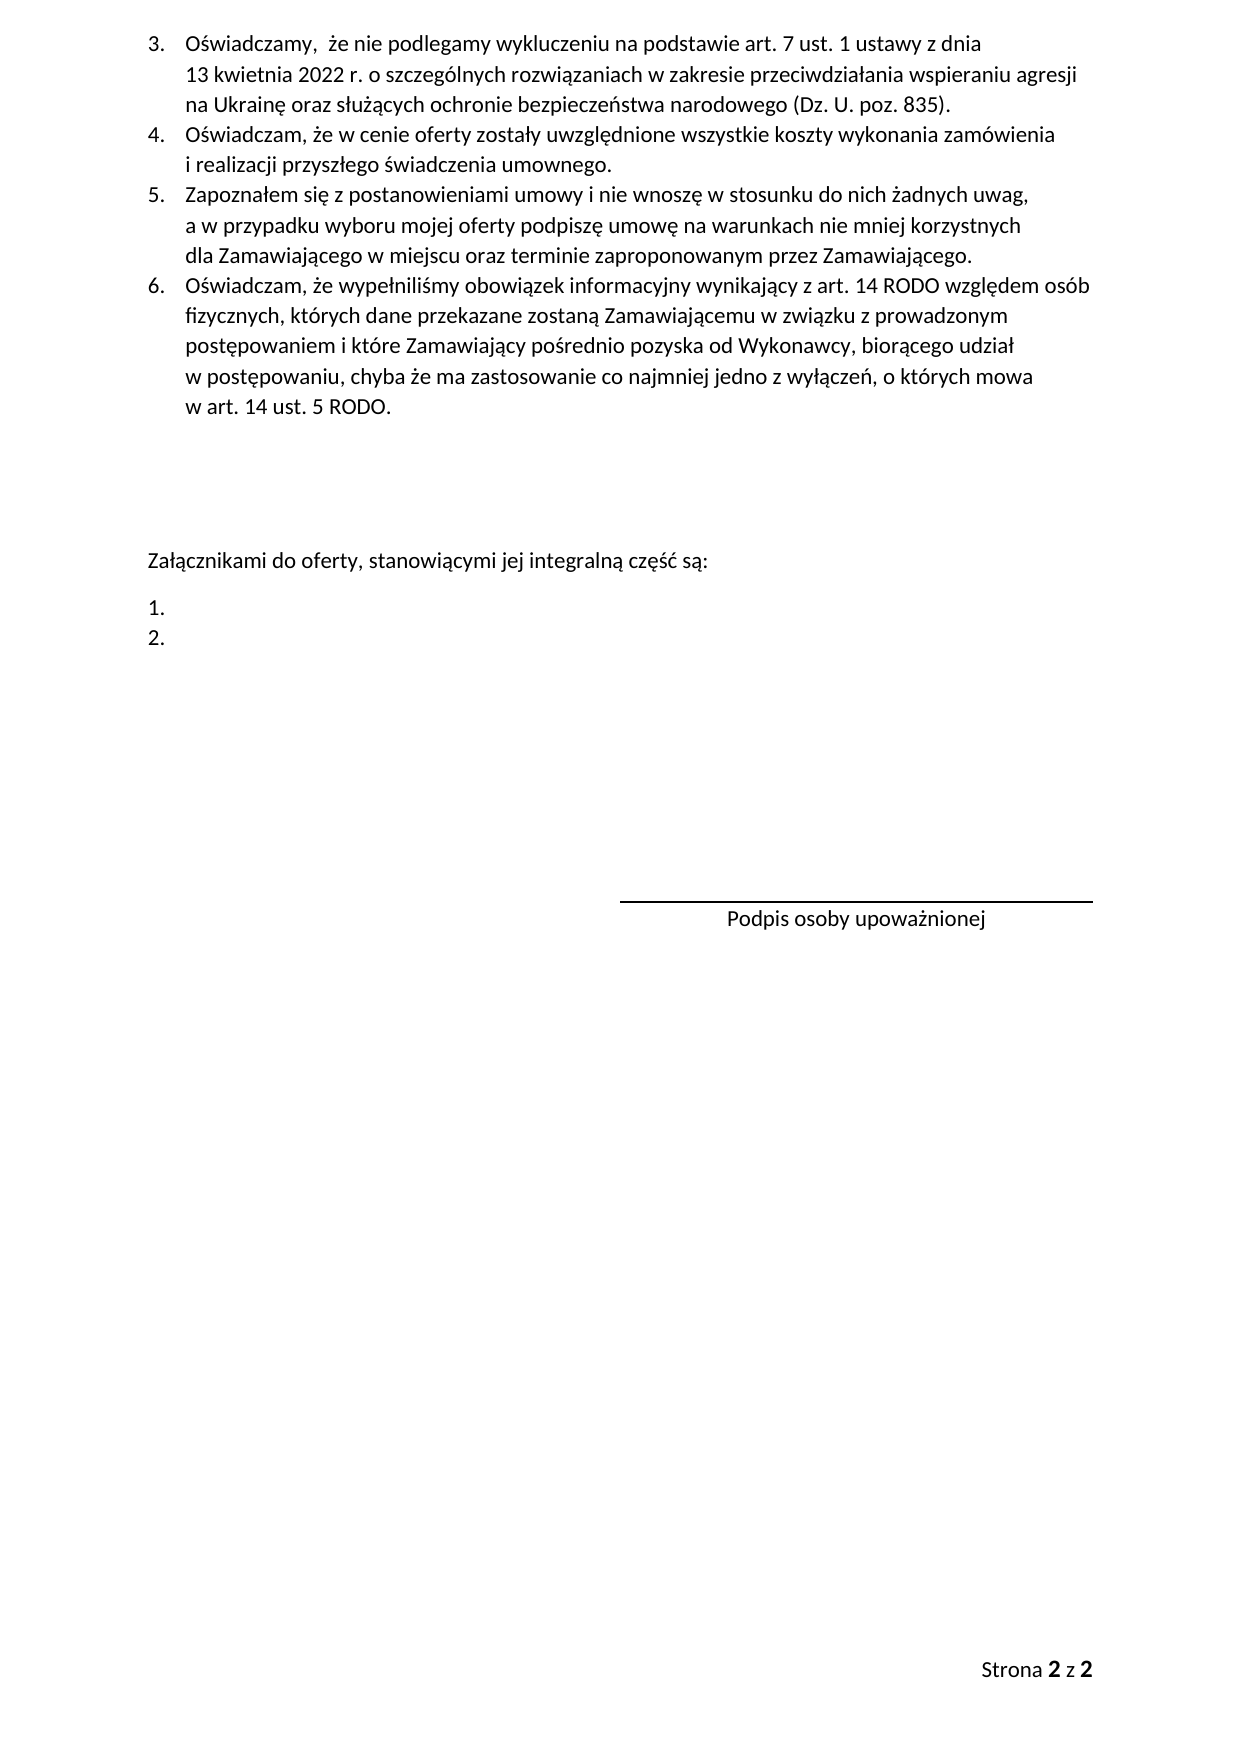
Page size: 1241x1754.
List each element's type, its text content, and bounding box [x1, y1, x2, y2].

text Załącznikami do oferty, stanowiącymi jej integralną część są: [148, 546, 1093, 574]
list Oświadczam, że wypełniliśmy obowiązek informacyjny wynikający z art. 14 RODO względem osób fizycznych, których dane przekazane zostaną Zamawiającemu w związku z prowadzonym postępowaniem i które Zamawiający pośrednio pozyska od Wykonawcy, biorącego udział w postępowaniu, chyba że ma zastosowanie co najmniej jedno z wyłączeń, o których mowa w art. 14 ust. 5 RODO. [148, 271, 1093, 420]
list Podpis osoby upoważnionej [620, 903, 1093, 933]
list Zapoznałem się z postanowieniami umowy i nie wnoszę w stosunku do nich żadnych uwag, a w przypadku wyboru mojej oferty podpiszę umowę na warunkach nie mniej korzystnych dla Zamawiającego w miejscu oraz terminie zaproponowanym przez Zamawiającego. [148, 181, 1093, 269]
list Oświadczamy, że nie podlegamy wykluczeniu na podstawie art. 7 ust. 1 ustawy z dnia 13 kwietnia 2022 r. o szczególnych rozwiązaniach w zakresie przeciwdziałania wspieraniu agresji na Ukrainę oraz służących ochronie bezpieczeństwa narodowego (Dz. U. poz. 835). [148, 29, 1093, 118]
list Oświadczam, że w cenie oferty zostały uwzględnione wszystkie koszty wykonania zamówienia i realizacji przyszłego świadczenia umownego. [148, 120, 1093, 178]
